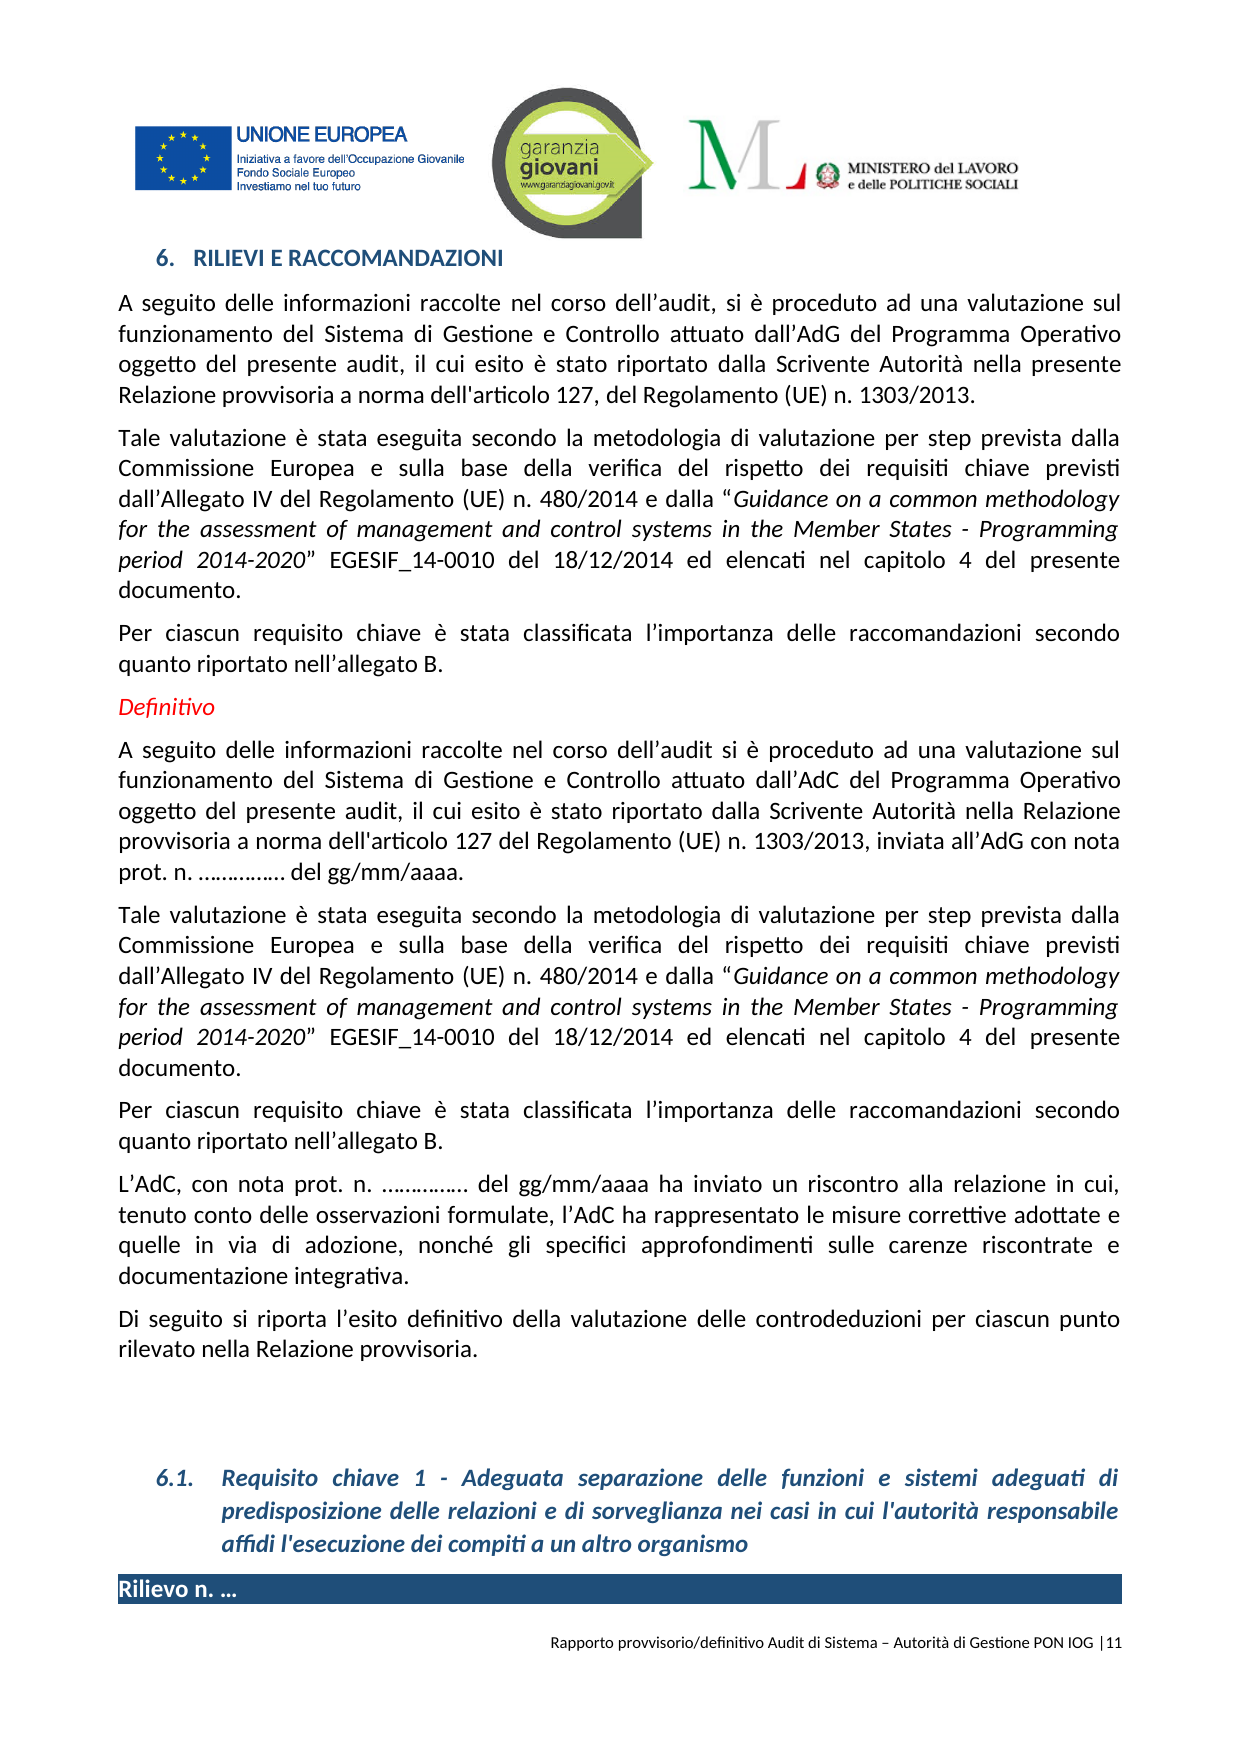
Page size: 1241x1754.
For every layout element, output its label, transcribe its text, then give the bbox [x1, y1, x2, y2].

text Definitivo [118, 691, 1122, 721]
subtitle RILIEVI E RACCOMANDAZIONI [156, 242, 1122, 272]
text A seguito delle informazioni raccolte nel corso dell’audit, si è proceduto ad una valutazione sul funzionamento del Sistema di Gestione e Controllo attuato dall’AdG del Programma Operativo oggetto del presente audit, il cui esito è stato riportato dalla Scrivente Autorità nella presente Relazione provvisoria a norma dell'articolo 127, del Regolamento (UE) n. 1303/2013. [118, 287, 1122, 409]
text Tale valutazione è stata eseguita secondo la metodologia di valutazione per step prevista dalla Commissione Europea e sulla base della verifica del rispetto dei requisiti chiave previsti dall’Allegato IV del Regolamento (UE) n. 480/2014 e dalla “Guidance on a common methodology for the assessment of management and control systems in the Member States - Programming period 2014-2020” EGESIF_14-0010 del 18/12/2014 ed elencati nel capitolo 4 del presente documento. [118, 422, 1122, 605]
text Di seguito si riporta l’esito definitivo della valutazione delle controdeduzioni per ciascun punto rilevato nella Relazione provvisoria. [118, 1303, 1122, 1364]
text L’AdC, con nota prot. n. …………… del gg/mm/aaaa ha inviato un riscontro alla relazione in cui, tenuto conto delle osservazioni formulate, l’AdC ha rappresentato le misure correttive adottate e quelle in via di adozione, nonché gli specifici approfondimenti sulle carenze riscontrate e documentazione integrativa. [118, 1168, 1122, 1290]
subtitle Requisito chiave 1 - Adeguata separazione delle funzioni e sistemi adeguati di predisposizione delle relazioni e di sorveglianza nei casi in cui l'autorità responsabile affidi l'esecuzione dei compiti a un altro organismo [155, 1462, 1122, 1559]
text A seguito delle informazioni raccolte nel corso dell’audit si è proceduto ad una valutazione sul funzionamento del Sistema di Gestione e Controllo attuato dall’AdC del Programma Operativo oggetto del presente audit, il cui esito è stato riportato dalla Scrivente Autorità nella Relazione provvisoria a norma dell'articolo 127 del Regolamento (UE) n. 1303/2013, inviata all’AdG con nota prot. n. …………… del gg/mm/aaaa. [118, 734, 1122, 887]
text Per ciascun requisito chiave è stata classificata l’importanza delle raccomandazioni secondo quanto riportato nell’allegato B. [118, 1095, 1122, 1156]
text Tale valutazione è stata eseguita secondo la metodologia di valutazione per step prevista dalla Commissione Europea e sulla base della verifica del rispetto dei requisiti chiave previsti dall’Allegato IV del Regolamento (UE) n. 480/2014 e dalla “Guidance on a common methodology for the assessment of management and control systems in the Member States - Programming period 2014-2020” EGESIF_14-0010 del 18/12/2014 ed elencati nel capitolo 4 del presente documento. [118, 899, 1122, 1082]
text Rilievo n. … [118, 1574, 1122, 1604]
text Per ciascun requisito chiave è stata classificata l’importanza delle raccomandazioni secondo quanto riportato nell’allegato B. [118, 617, 1122, 678]
